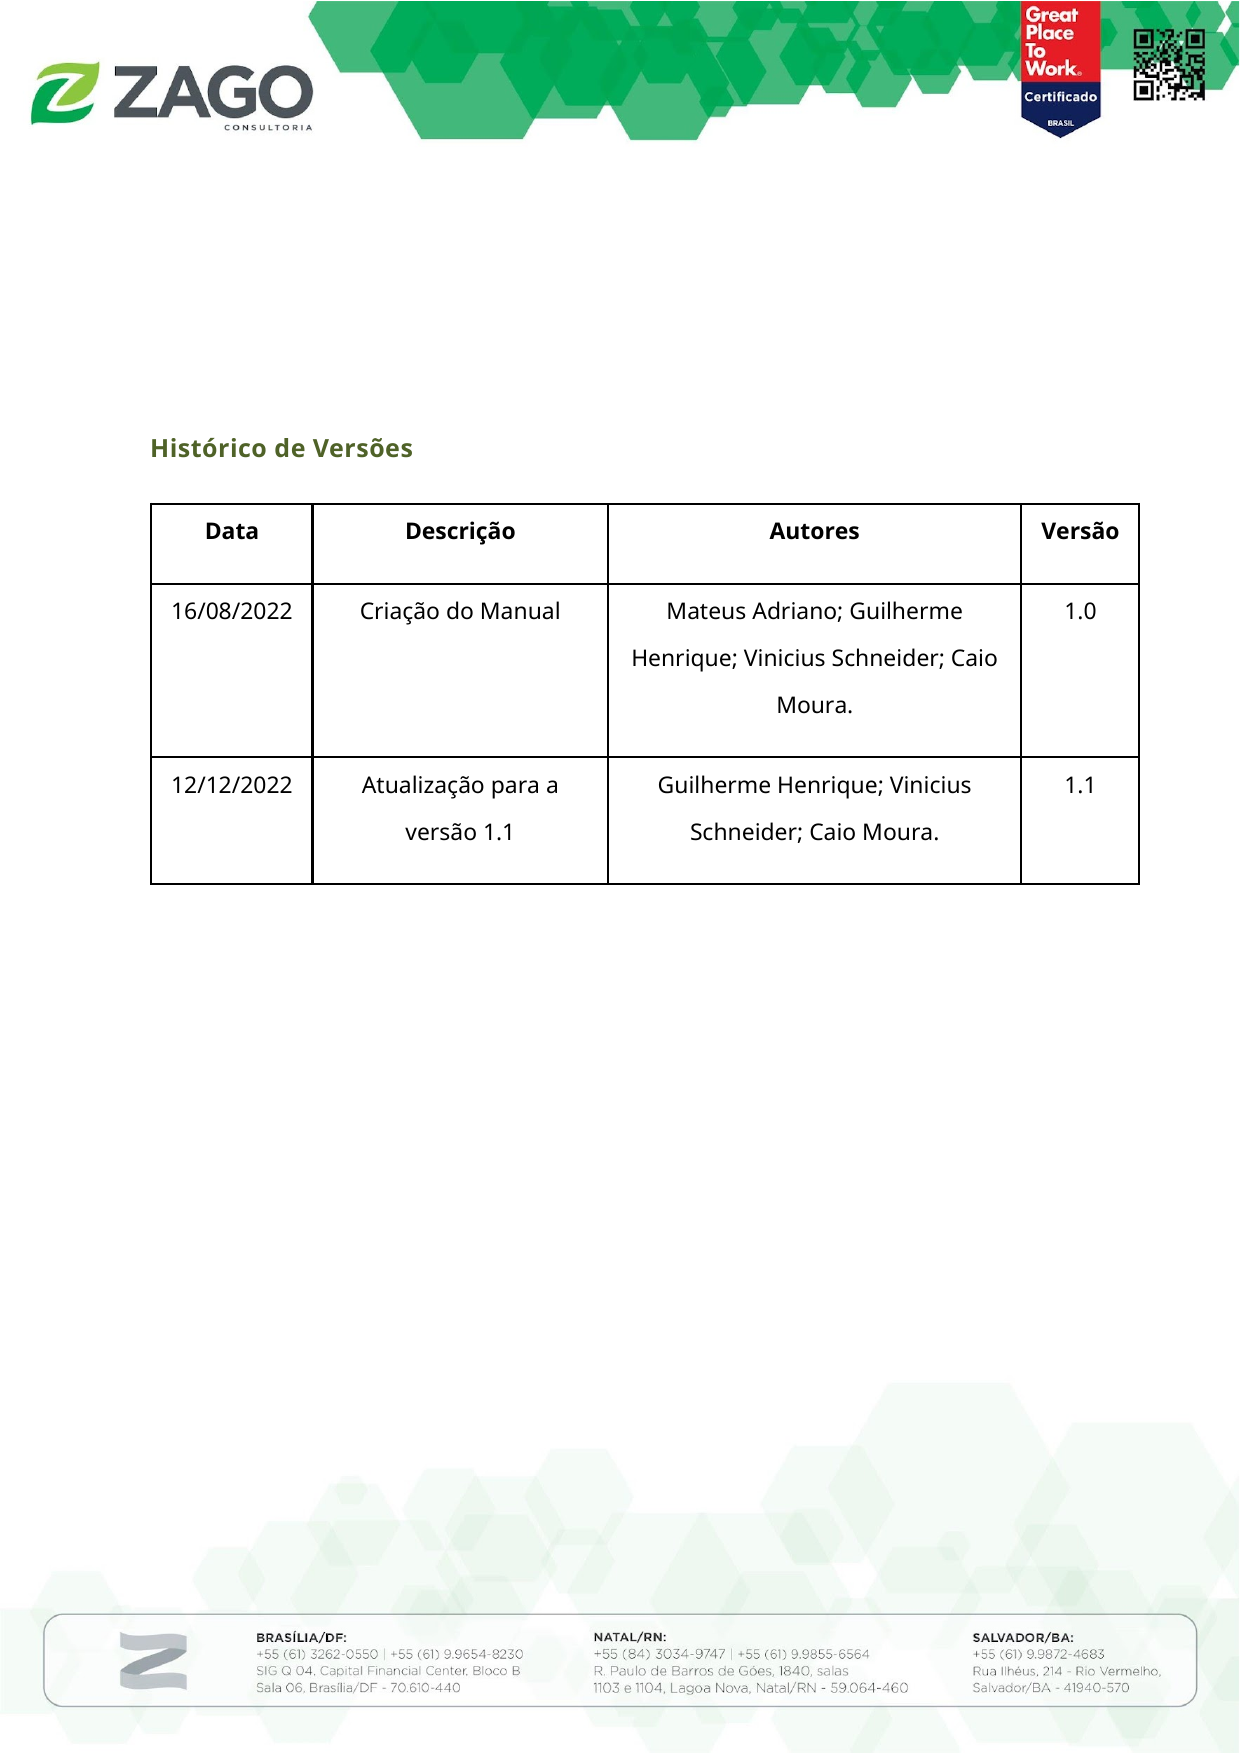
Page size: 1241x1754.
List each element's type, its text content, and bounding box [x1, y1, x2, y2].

table_cell Atualização para a versão 1.1 [314, 758, 607, 883]
table_cell 1.1 [1022, 758, 1138, 883]
table_header Data [152, 505, 311, 582]
picture [0, 1, 1240, 1753]
table_cell Mateus Adriano; Guilherme Henrique; Vinicius Schneider; Caio Moura. [609, 585, 1020, 756]
title Histórico de Versões [150, 431, 1090, 465]
table_cell 12/12/2022 [152, 758, 311, 883]
table_cell Guilherme Henrique; Vinicius Schneider; Caio Moura. [609, 758, 1020, 883]
table_header Versão [1022, 505, 1138, 582]
table_cell 16/08/2022 [152, 585, 311, 756]
table_cell Criação do Manual [314, 585, 607, 756]
table_cell 1.0 [1022, 585, 1138, 756]
table_header Descrição [314, 505, 607, 582]
table_header Autores [609, 505, 1020, 582]
